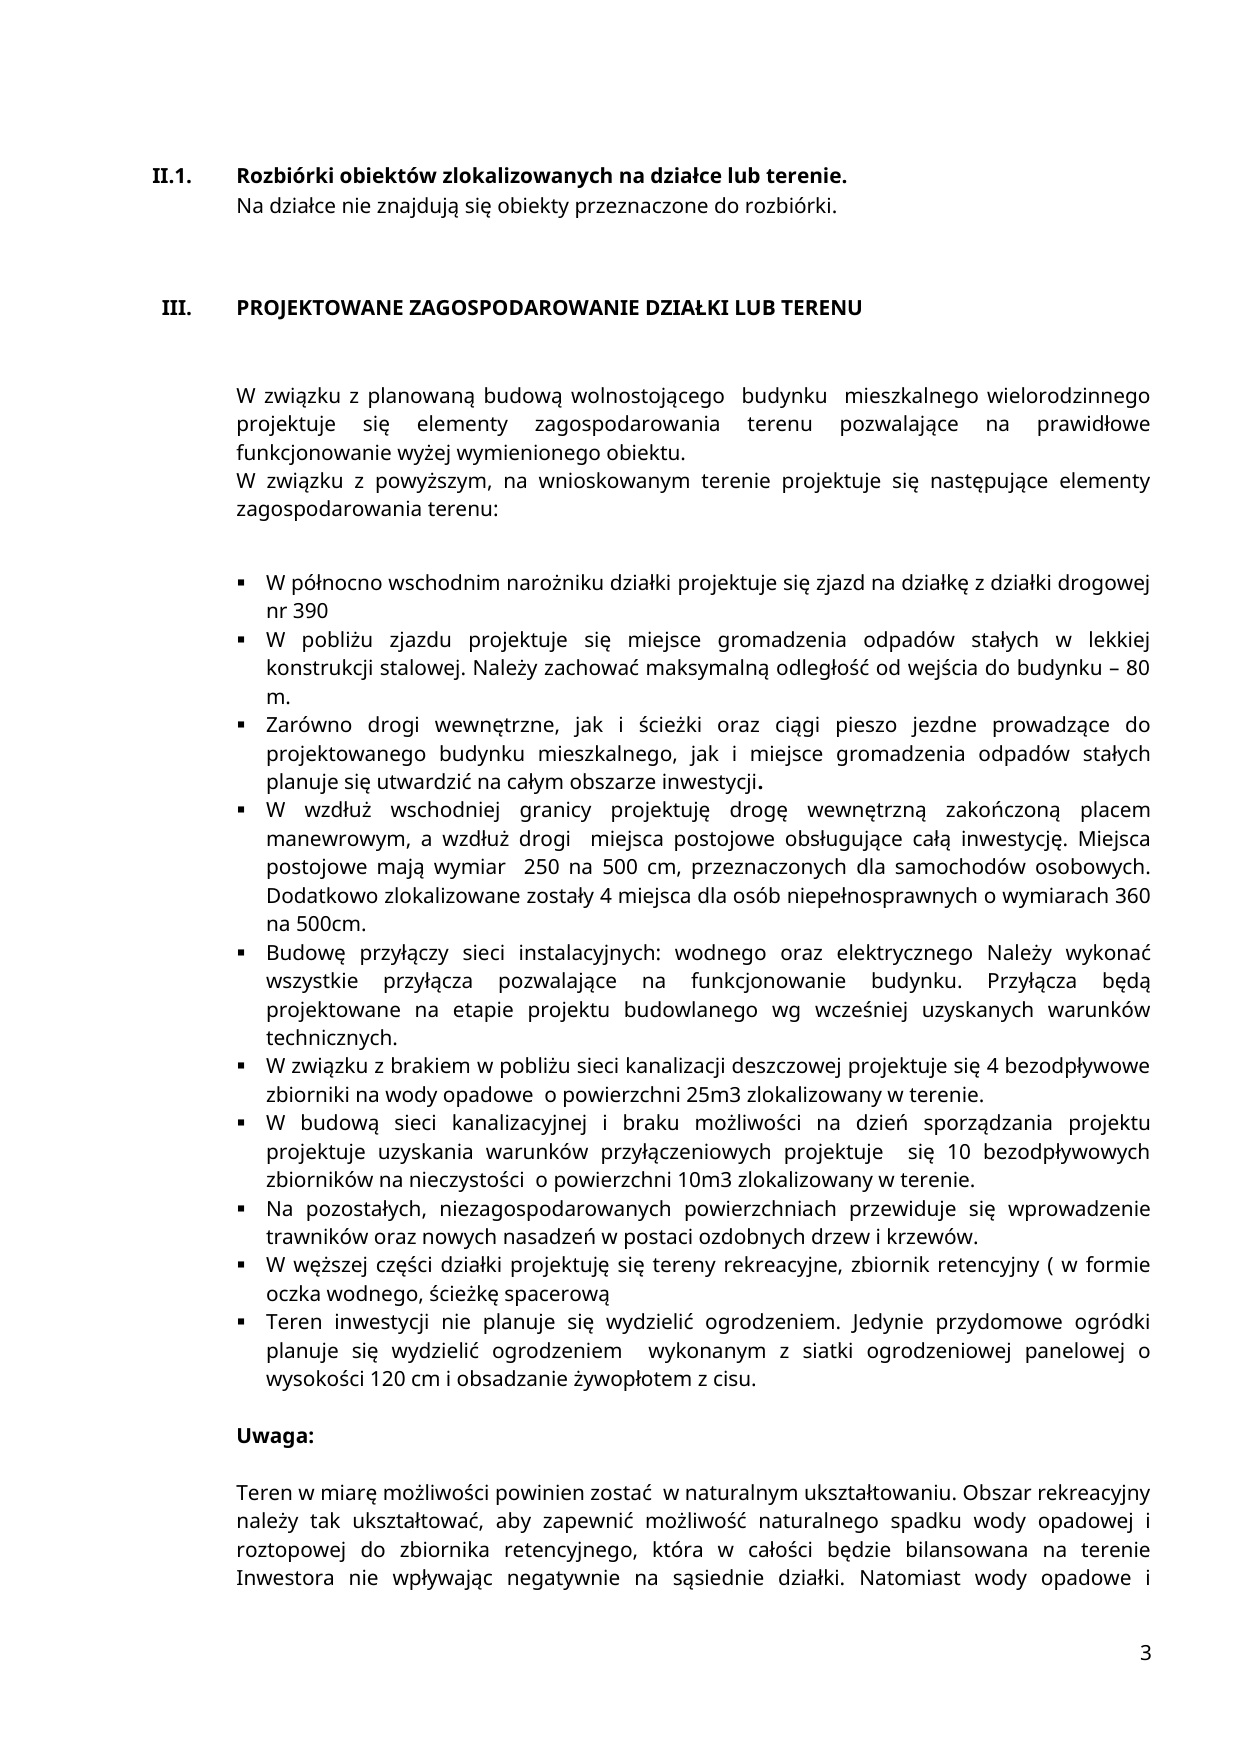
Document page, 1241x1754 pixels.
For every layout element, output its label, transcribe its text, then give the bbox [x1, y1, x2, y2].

list Teren inwestycji nie planuje się wydzielić ogrodzeniem. Jedynie przydomowe ogródki planuje się wydzielić ogrodzeniem wykonanym z siatki ogrodzeniowej panelowej o wysokości 120 cm i obsadzanie żywopłotem z cisu. [236, 1307, 1152, 1393]
list Na działce nie znajdują się obiekty przeznaczone do rozbiórki. [236, 191, 1152, 220]
list Uwaga: [236, 1421, 1152, 1450]
list Rozbiórki obiektów zlokalizowanych na działce lub terenie. [192, 161, 1152, 189]
list W związku z planowaną budową wolnostojącego budynku mieszkalnego wielorodzinnego projektuje się elementy zagospodarowania terenu pozwalające na prawidłowe funkcjonowanie wyżej wymienionego obiektu. [236, 381, 1152, 466]
list W pobliżu zjazdu projektuje się miejsce gromadzenia odpadów stałych w lekkiej konstrukcji stalowej. Należy zachować maksymalną odległość od wejścia do budynku – 80 m. [236, 625, 1152, 710]
list Na pozostałych, niezagospodarowanych powierzchniach przewiduje się wprowadzenie trawników oraz nowych nasadzeń w postaci ozdobnych drzew i krzewów. [236, 1194, 1152, 1251]
list W budową sieci kanalizacyjnej i braku możliwości na dzień sporządzania projektu projektuje uzyskania warunków przyłączeniowych projektuje się 10 bezodpływowych zbiorników na nieczystości o powierzchni 10m3 zlokalizowany w terenie. [236, 1108, 1152, 1194]
list W północno wschodnim narożniku działki projektuje się zjazd na działkę z działki drogowej nr 390 [236, 568, 1152, 625]
list Zarówno drogi wewnętrzne, jak i ścieżki oraz ciągi pieszo jezdne prowadzące do projektowanego budynku mieszkalnego, jak i miejsce gromadzenia odpadów stałych planuje się utwardzić na całym obszarze inwestycji. [236, 710, 1152, 796]
list Budowę przyłączy sieci instalacyjnych: wodnego oraz elektrycznego Należy wykonać wszystkie przyłącza pozwalające na funkcjonowanie budynku. Przyłącza będą projektowane na etapie projektu budowlanego wg wcześniej uzyskanych warunków technicznych. [236, 938, 1152, 1052]
list W związku z powyższym, na wnioskowanym terenie projektuje się następujące elementy zagospodarowania terenu: [236, 466, 1152, 523]
list W węższej części działki projektuję się tereny rekreacyjne, zbiornik retencyjny ( w formie oczka wodnego, ścieżkę spacerową [236, 1251, 1152, 1307]
list W wzdłuż wschodniej granicy projektuję drogę wewnętrzną zakończoną placem manewrowym, a wzdłuż drogi miejsca postojowe obsługujące całą inwestycję. Miejsca postojowe mają wymiar 250 na 500 cm, przeznaczonych dla samochodów osobowych. Dodatkowo zlokalizowane zostały 4 miejsca dla osób niepełnosprawnych o wymiarach 360 na 500cm. [236, 796, 1152, 938]
list W związku z brakiem w pobliżu sieci kanalizacji deszczowej projektuje się 4 bezodpływowe zbiorniki na wody opadowe o powierzchni 25m3 zlokalizowany w terenie. [236, 1052, 1152, 1108]
list PROJEKTOWANE ZAGOSPODAROWANIE DZIAŁKI LUB TERENU [192, 293, 1152, 322]
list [236, 1478, 1152, 1592]
